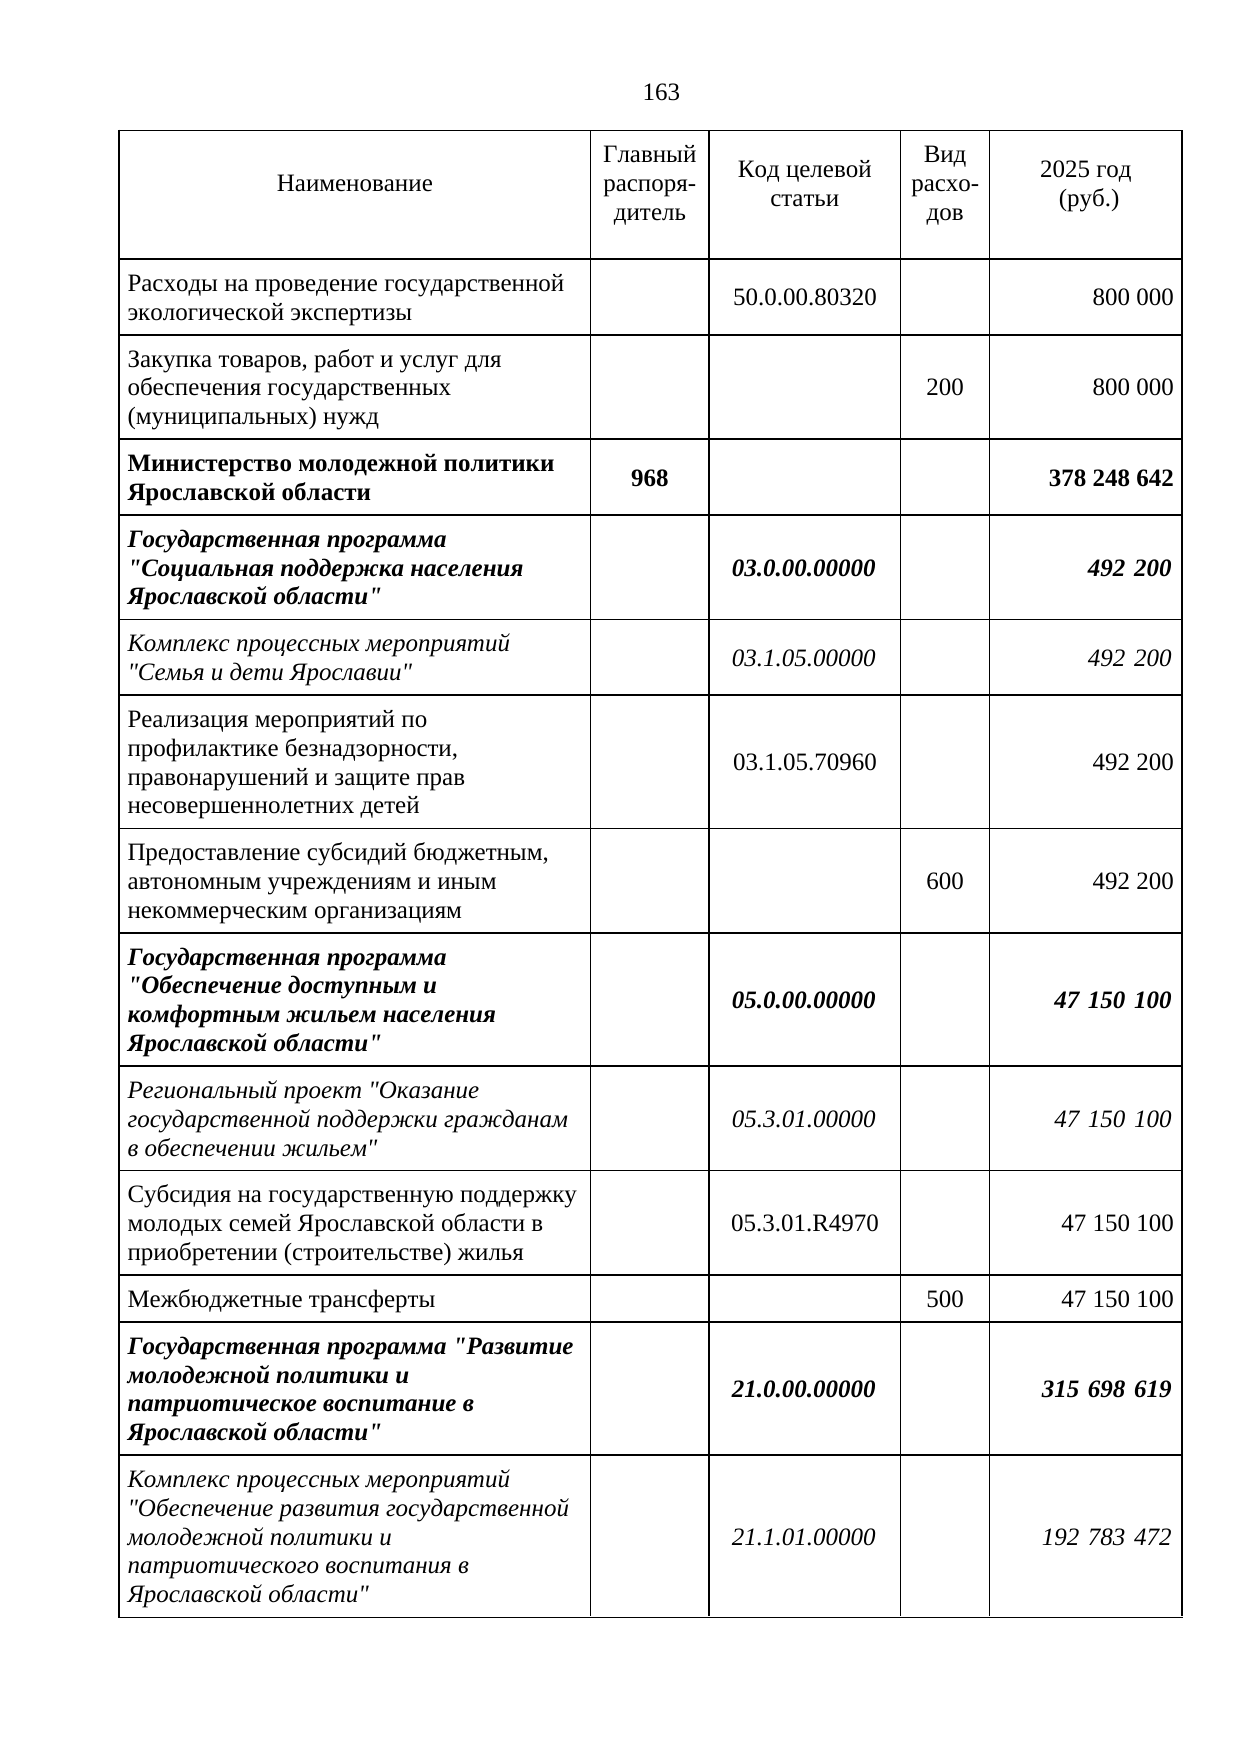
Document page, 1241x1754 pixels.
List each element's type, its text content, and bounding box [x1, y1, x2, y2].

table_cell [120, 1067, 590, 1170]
table_header Главный распоря-дитель [591, 131, 708, 258]
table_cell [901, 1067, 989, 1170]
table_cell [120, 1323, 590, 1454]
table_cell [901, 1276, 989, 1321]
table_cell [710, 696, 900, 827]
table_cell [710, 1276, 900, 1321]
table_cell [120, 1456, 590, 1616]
table_header Код целевой статьи [710, 131, 900, 258]
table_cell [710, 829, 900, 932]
table_header Наименование [120, 131, 590, 258]
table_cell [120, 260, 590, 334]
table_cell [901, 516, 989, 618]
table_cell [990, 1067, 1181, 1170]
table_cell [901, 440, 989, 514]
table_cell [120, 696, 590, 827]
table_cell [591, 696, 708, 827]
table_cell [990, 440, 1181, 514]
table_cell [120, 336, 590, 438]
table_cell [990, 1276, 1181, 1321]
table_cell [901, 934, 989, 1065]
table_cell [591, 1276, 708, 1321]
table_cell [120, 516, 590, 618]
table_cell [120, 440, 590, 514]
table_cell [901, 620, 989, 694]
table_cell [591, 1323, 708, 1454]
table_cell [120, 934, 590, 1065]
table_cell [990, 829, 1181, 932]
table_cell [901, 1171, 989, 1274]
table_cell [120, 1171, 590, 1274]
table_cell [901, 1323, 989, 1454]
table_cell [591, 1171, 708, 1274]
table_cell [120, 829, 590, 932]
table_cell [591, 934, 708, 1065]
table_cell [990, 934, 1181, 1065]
table_header 2025 год (руб.) [990, 131, 1181, 258]
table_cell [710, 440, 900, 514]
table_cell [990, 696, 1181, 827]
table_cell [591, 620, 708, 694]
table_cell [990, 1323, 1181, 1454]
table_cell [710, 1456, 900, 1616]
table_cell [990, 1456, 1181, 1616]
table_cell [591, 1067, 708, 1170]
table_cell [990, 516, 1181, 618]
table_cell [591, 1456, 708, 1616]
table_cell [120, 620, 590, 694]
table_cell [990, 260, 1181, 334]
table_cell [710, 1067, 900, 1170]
table_header Вид расхо-дов [901, 131, 989, 258]
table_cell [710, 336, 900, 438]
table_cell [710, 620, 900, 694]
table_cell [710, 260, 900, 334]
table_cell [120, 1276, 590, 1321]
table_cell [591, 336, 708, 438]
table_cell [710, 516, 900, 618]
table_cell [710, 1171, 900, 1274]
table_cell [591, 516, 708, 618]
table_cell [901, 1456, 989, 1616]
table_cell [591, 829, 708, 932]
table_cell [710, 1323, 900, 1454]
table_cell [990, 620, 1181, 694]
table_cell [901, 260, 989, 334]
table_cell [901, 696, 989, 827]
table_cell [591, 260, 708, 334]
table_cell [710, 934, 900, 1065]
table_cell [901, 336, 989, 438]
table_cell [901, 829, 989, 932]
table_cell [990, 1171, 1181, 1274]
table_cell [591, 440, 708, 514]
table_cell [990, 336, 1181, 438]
